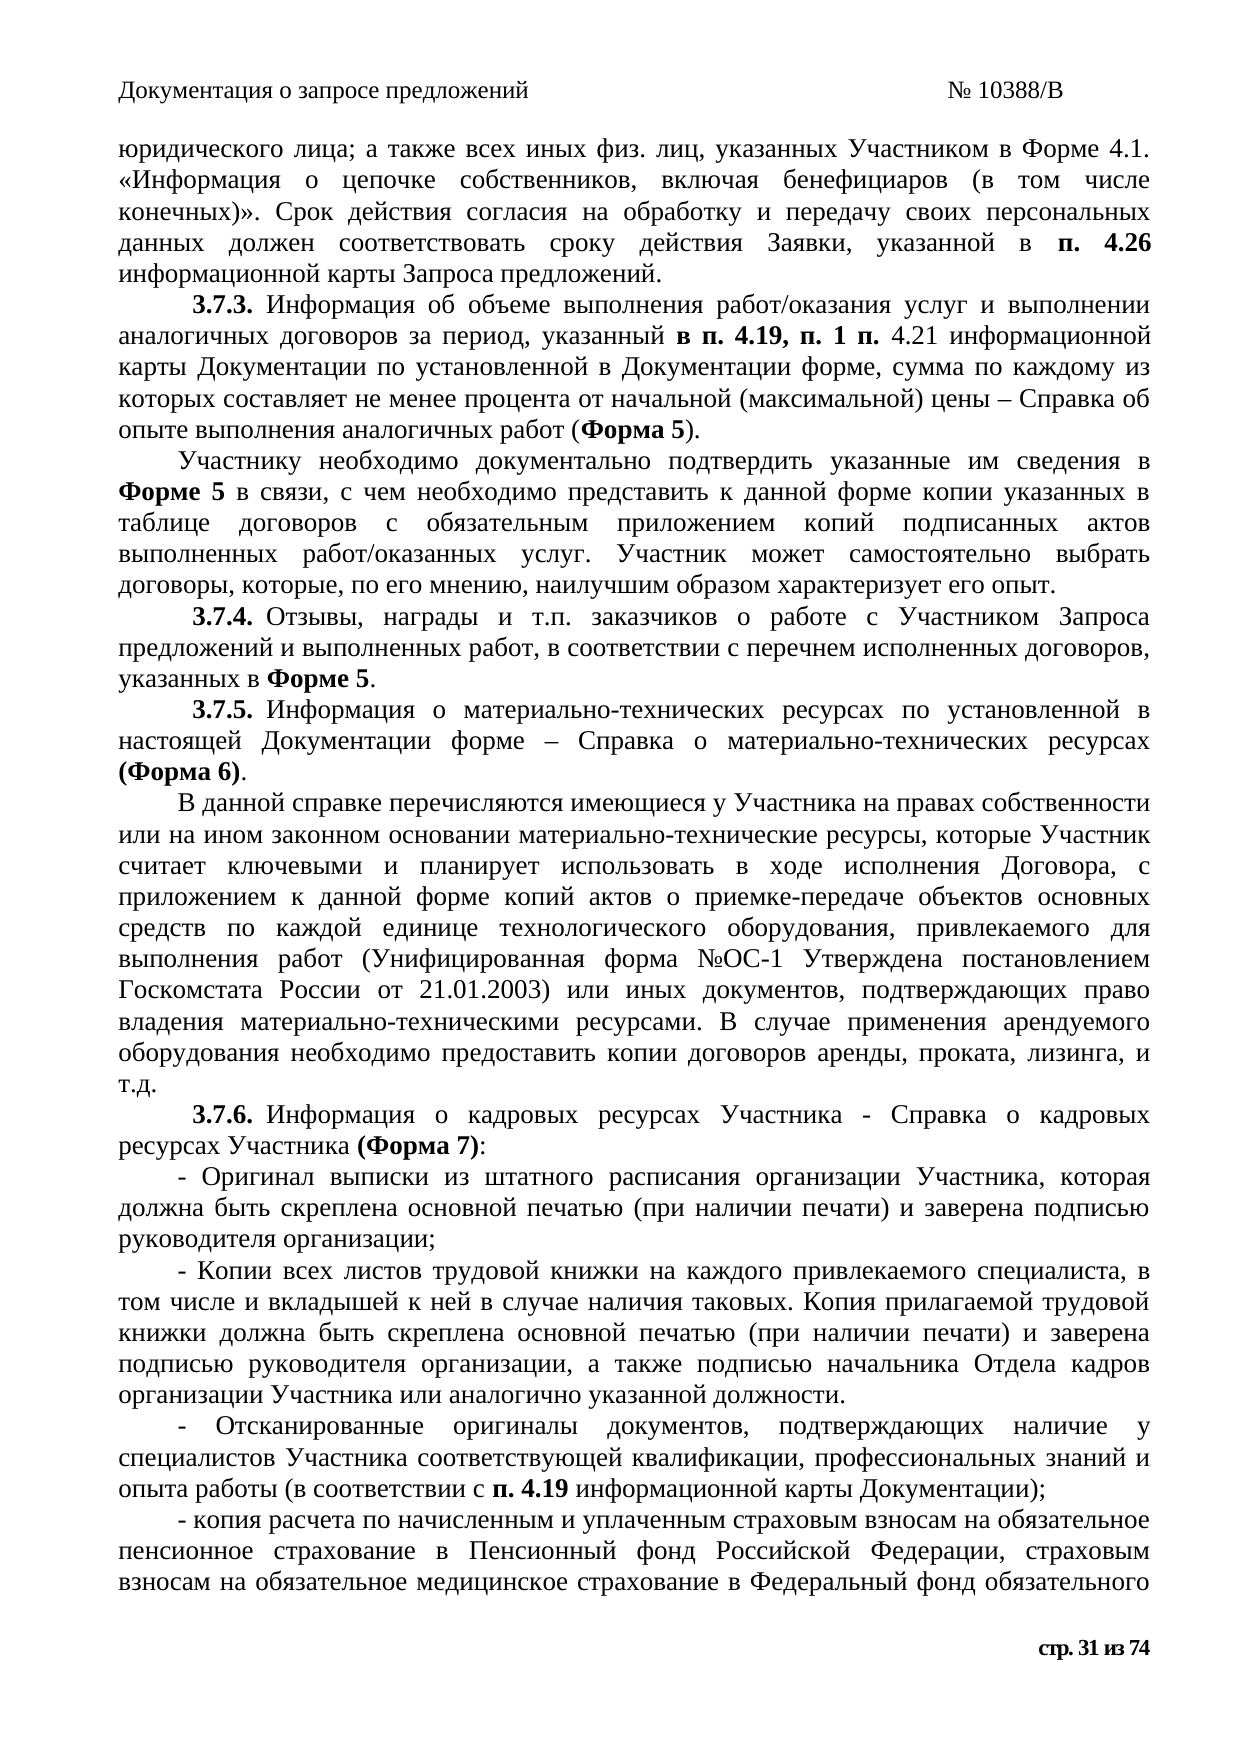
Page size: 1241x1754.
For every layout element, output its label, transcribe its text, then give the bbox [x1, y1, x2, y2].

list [118, 1503, 1152, 1596]
text Информация об объеме выполнения работ/оказания услуг и выполнении аналогичных договоров за период, указанный в п. 4.19, п. 1 п. 4.21 информационной карты Документации по установленной в Документации форме, сумма по каждому из которых составляет не менее процента от начальной (максимальной) цены – Справка об опыте выполнения аналогичных работ (Форма 5). [118, 288, 1152, 444]
list В данной справке перечисляются имеющиеся у Участника на правах собственности или на ином законном основании материально-технические ресурсы, которые Участник считает ключевыми и планирует использовать в ходе исполнения Договора, с приложением к данной форме копий актов о приемке-передаче объектов основных средств по каждой единице технологического оборудования, привлекаемого для выполнения работ (Унифицированная форма №ОС-1 Утверждена постановлением Госкомстата России от 21.01.2003) или иных документов, подтверждающих право владения материально-техническими ресурсами. В случае применения арендуемого оборудования необходимо предоставить копии договоров аренды, проката, лизинга, и т.д. [118, 787, 1152, 1098]
text Информация о материально-технических ресурсах по установленной в настоящей Документации форме – Справка о материально-технических ресурсах (Форма 6). [118, 693, 1152, 787]
list - Отсканированные оригиналы документов, подтверждающих наличие у специалистов Участника соответствующей квалификации, профессиональных знаний и опыта работы (в соответствии с п. 4.19 информационной карты Документации); [118, 1409, 1152, 1503]
text Информация о кадровых ресурсах Участника - Справка о кадровых ресурсах Участника (Форма 7): [118, 1098, 1152, 1160]
list Участнику необходимо документально подтвердить указанные им сведения в Форме 5 в связи, с чем необходимо представить к данной форме копии указанных в таблице договоров с обязательным приложением копий подписанных актов выполненных работ/оказанных услуг. Участник может самостоятельно выбрать договоры, которые, по его мнению, наилучшим образом характеризует его опыт. [118, 444, 1152, 600]
list - Копии всех листов трудовой книжки на каждого привлекаемого специалиста, в том числе и вкладышей к ней в случае наличия таковых. Копия прилагаемой трудовой книжки должна быть скреплена основной печатью (при наличии печати) и заверена подписью руководителя организации, а также подписью начальника Отдела кадров организации Участника или аналогично указанной должности. [118, 1254, 1152, 1409]
list - Оригинал выписки из штатного расписания организации Участника, которая должна быть скреплена основной печатью (при наличии печати) и заверена подписью руководителя организации; [118, 1160, 1152, 1254]
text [118, 132, 1152, 288]
text Отзывы, награды и т.п. заказчиков о работе с Участником Запроса предложений и выполненных работ, в соответствии с перечнем исполненных договоров, указанных в Форме 5. [118, 600, 1152, 693]
